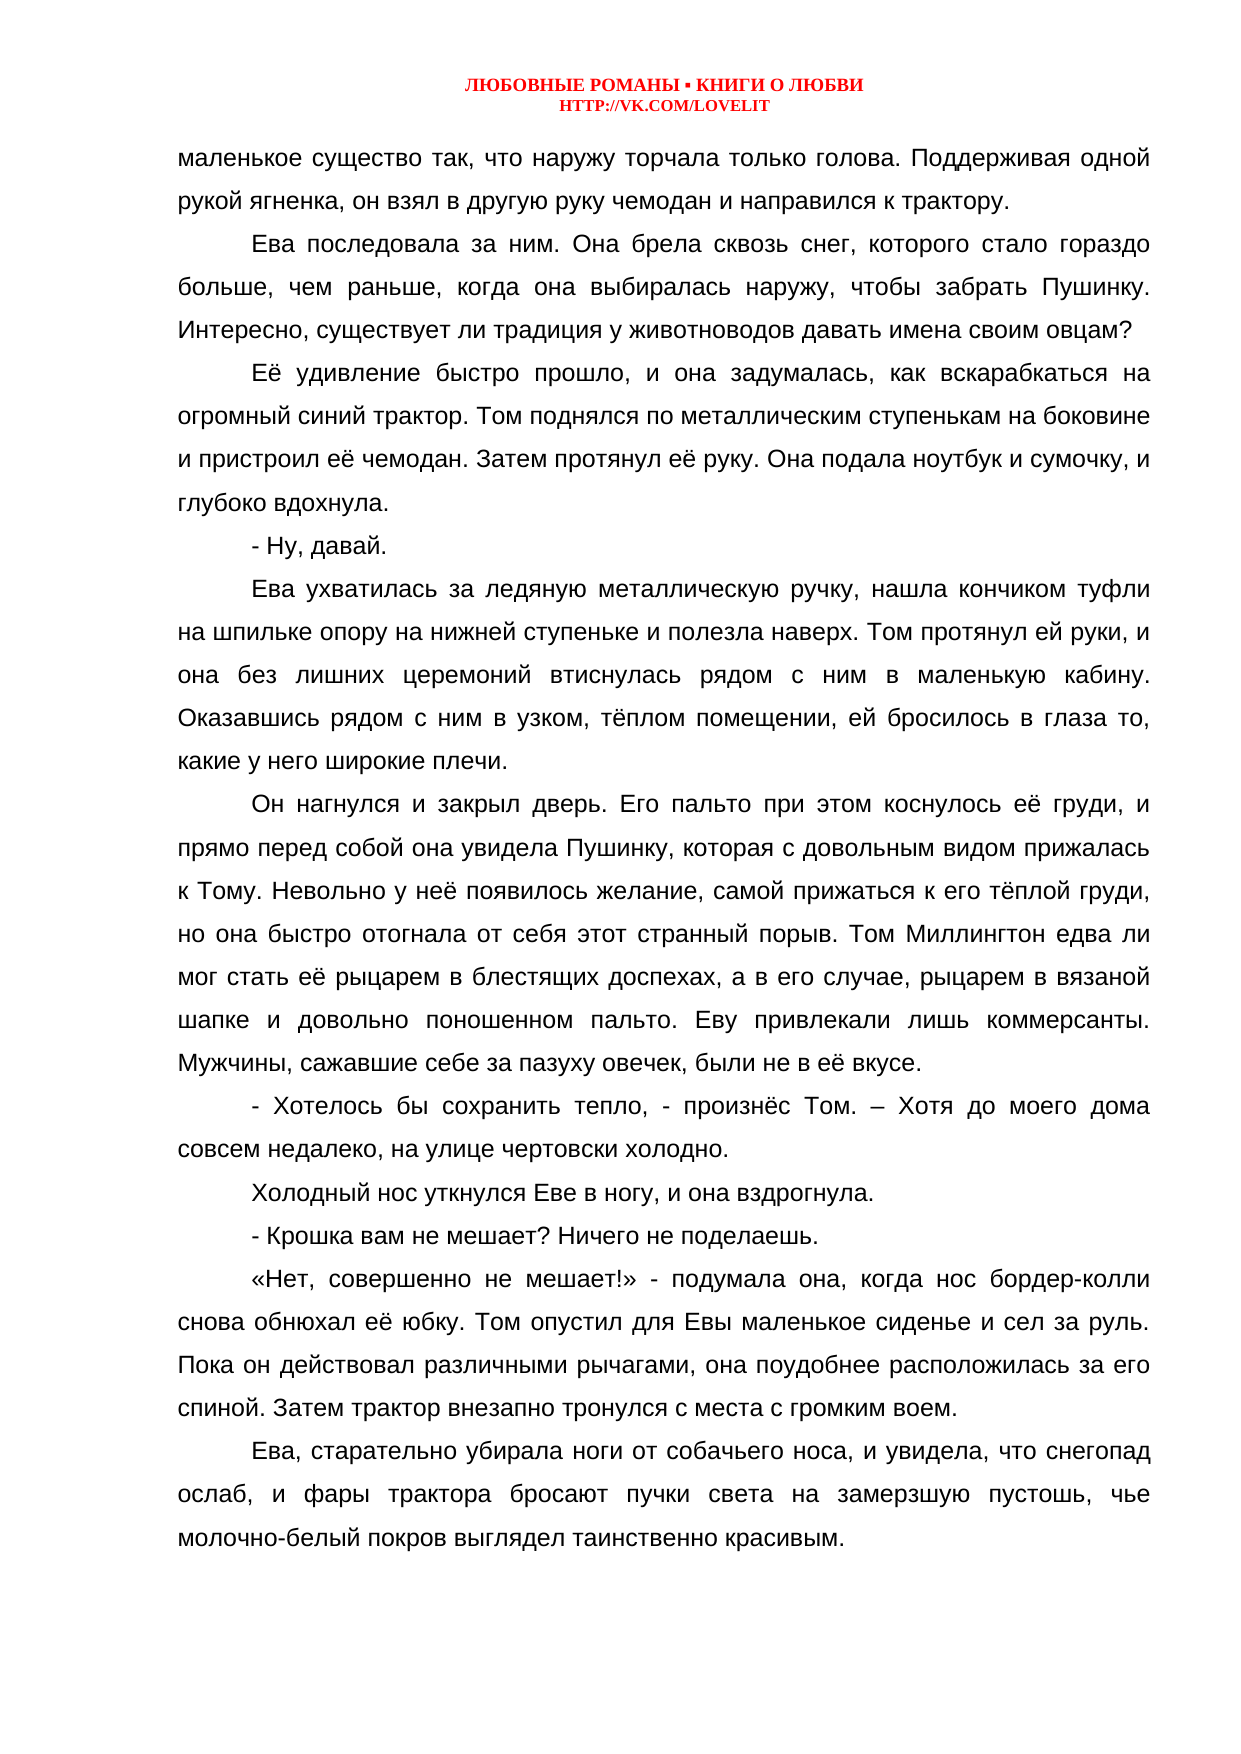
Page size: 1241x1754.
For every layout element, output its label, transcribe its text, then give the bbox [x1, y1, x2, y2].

text «Нет, совершенно не мешает!» - подумала она, когда нос бордер-колли снова обнюхал её юбку. Том опустил для Евы маленькое сиденье и сел за руль. Пока он действовал различными рычагами, она поудобнее расположилась за его спиной. Затем трактор внезапно тронулся с места с громким воем. [177, 1264, 1152, 1422]
text Её удивление быстро прошло, и она задумалась, как вскарабкаться на огромный синий трактор. Том поднялся по металлическим ступенькам на боковине и пристроил её чемодан. Затем протянул её руку. Она подала ноутбук и сумочку, и глубоко вдохнула. [177, 358, 1152, 516]
text Он нагнулся и закрыл дверь. Его пальто при этом коснулось её груди, и прямо перед собой она увидела Пушинку, которая с довольным видом прижалась к Тому. Невольно у неё появилось желание, самой прижаться к его тёплой груди, но она быстро отогнала от себя этот странный порыв. Том Миллингтон едва ли мог стать её рыцарем в блестящих доспехах, а в его случае, рыцарем в вязаной шапке и довольно поношенном пальто. Еву привлекали лишь коммерсанты. Мужчины, сажавшие себе за пазуху овечек, были не в её вкусе. [177, 789, 1152, 1077]
text Ева ухватилась за ледяную металлическую ручку, нашла кончиком туфли на шпильке опору на нижней ступеньке и полезла наверх. Том протянул ей руки, и она без лишних церемоний втиснулась рядом с ним в маленькую кабину. Оказавшись рядом с ним в узком, тёплом помещении, ей бросилось в глаза то, какие у него широкие плечи. [177, 574, 1152, 775]
text - Хотелось бы сохранить тепло, - произнёс Том. – Хотя до моего дома совсем недалеко, на улице чертовски холодно. [177, 1091, 1152, 1163]
text Холодный нос уткнулся Еве в ногу, и она вздрогнула. [177, 1177, 1152, 1206]
text Ева последовала за ним. Она брела сквозь снег, которого стало гораздо больше, чем раньше, когда она выбиралась наружу, чтобы забрать Пушинку. Интересно, существует ли традиция у животноводов давать имена своим овцам? [177, 229, 1152, 344]
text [177, 142, 1152, 214]
text - Крошка вам не мешает? Ничего не поделаешь. [177, 1221, 1152, 1249]
text Ева, старательно убирала ноги от собачьего носа, и увидела, что снегопад ослаб, и фары трактора бросают пучки света на замерзшую пустошь, чье молочно-белый покров выглядел таинственно красивым. [177, 1436, 1152, 1551]
text - Ну, давай. [177, 531, 1152, 559]
